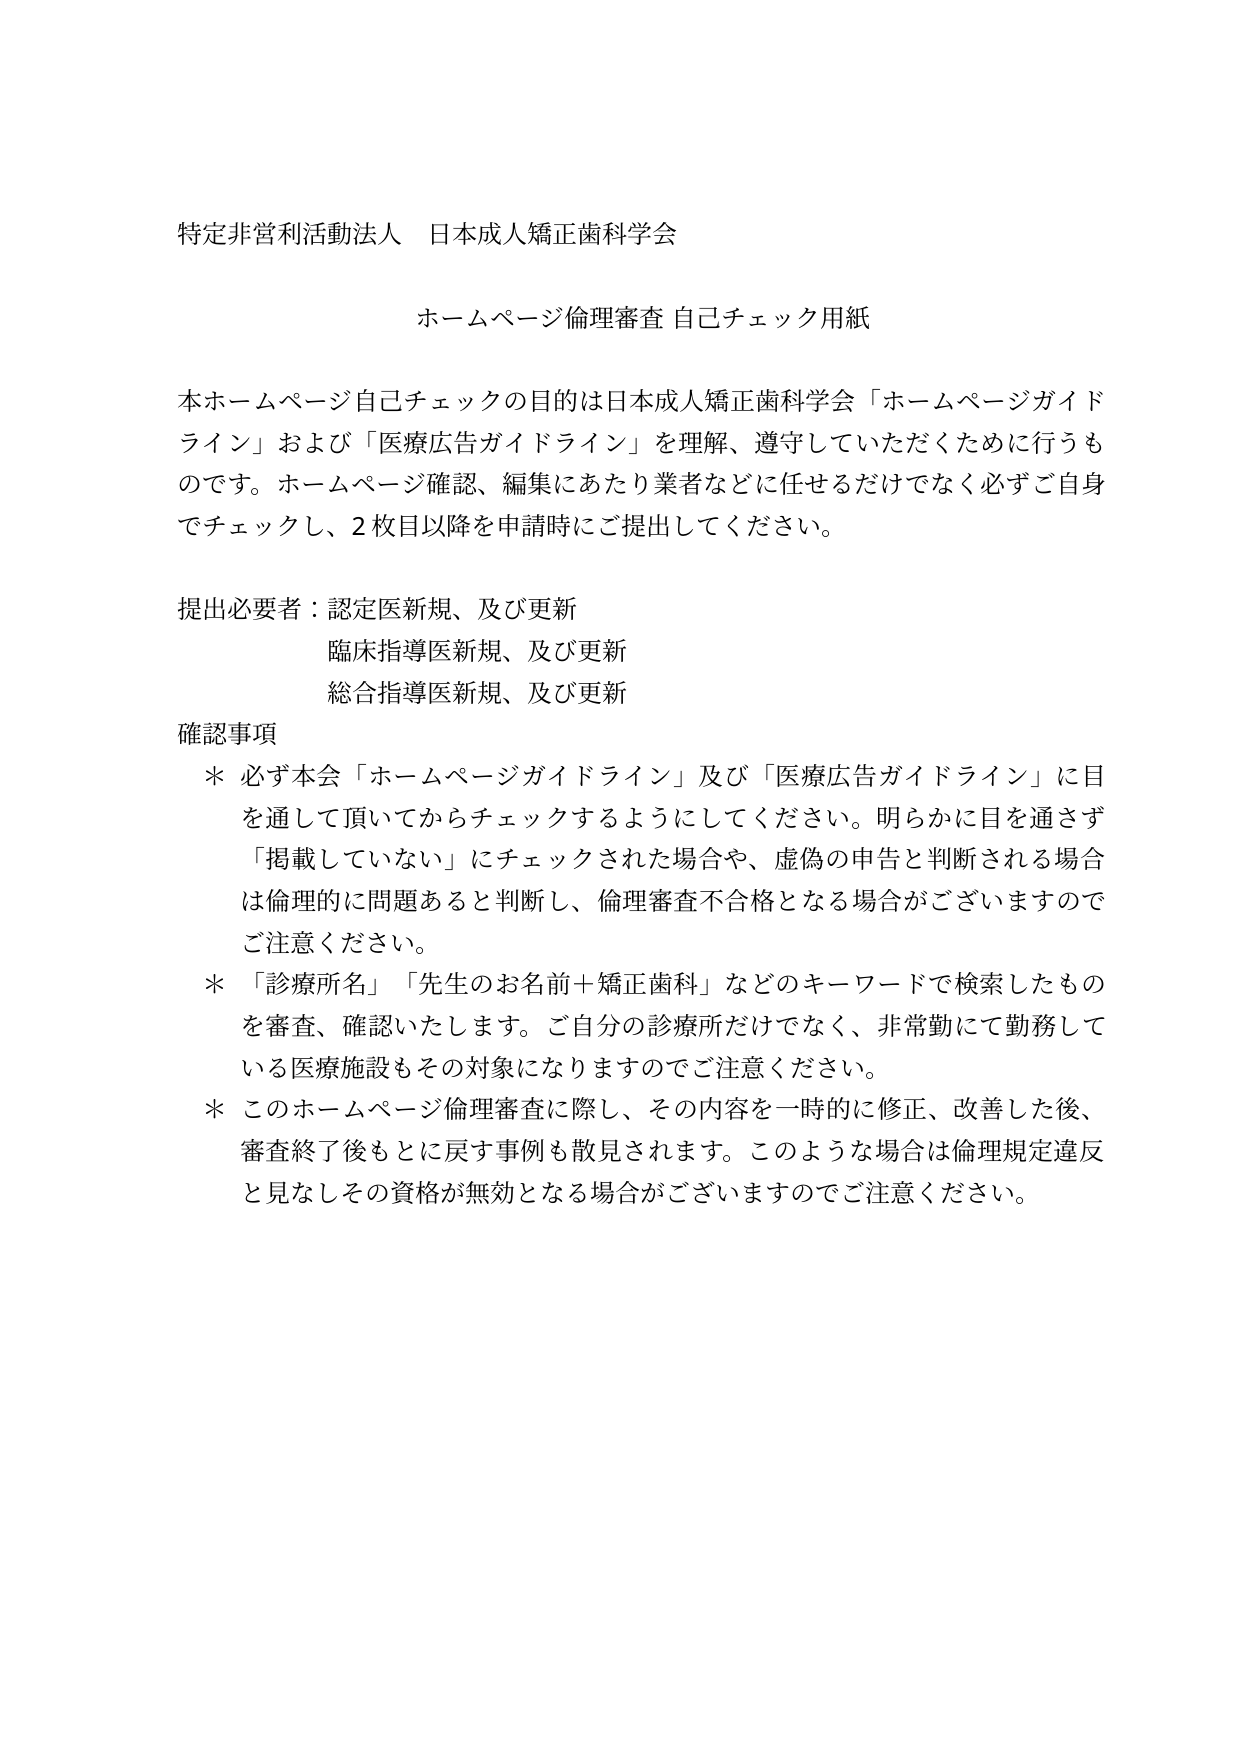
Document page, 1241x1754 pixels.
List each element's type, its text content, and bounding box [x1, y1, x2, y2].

list 必ず本会「ホームページガイドライン」及び「医療広告ガイドライン」に目を通して頂いてからチェックするようにしてください。明らかに目を通さず「掲載していない」にチェックされた場合や、虚偽の申告と判断される場合は倫理的に問題あると判断し、倫理審査不合格となる場合がございますのでご注意ください。 [202, 754, 1108, 962]
text 確認事項 [177, 712, 1108, 754]
text 提出必要者：認定医新規、及び更新 [177, 587, 1108, 629]
text 臨床指導医新規、及び更新 [177, 629, 1108, 670]
list このホームページ倫理審査に際し、その内容を一時的に修正、改善した後、審査終了後もとに戻す事例も散見されます。このような場合は倫理規定違反と見なしその資格が無効となる場合がございますのでご注意ください。 [202, 1087, 1108, 1212]
text ホームページ倫理審査 自己チェック用紙 [177, 295, 1108, 337]
text 総合指導医新規、及び更新 [177, 670, 1108, 712]
text 本ホームページ自己チェックの目的は日本成人矯正歯科学会「ホームページガイドライン」および「医療広告ガイドライン」を理解、遵守していただくために行うものです。ホームページ確認、編集にあたり業者などに任せるだけでなく必ずご自身でチェックし、2枚目以降を申請時にご提出してください。 [177, 379, 1108, 545]
text 特定非営利活動法人 日本成人矯正歯科学会 [177, 212, 1108, 254]
list 「診療所名」「先生のお名前＋矯正歯科」などのキーワードで検索したものを審査、確認いたします。ご自分の診療所だけでなく、非常勤にて勤務している医療施設もその対象になりますのでご注意ください。 [202, 962, 1108, 1087]
